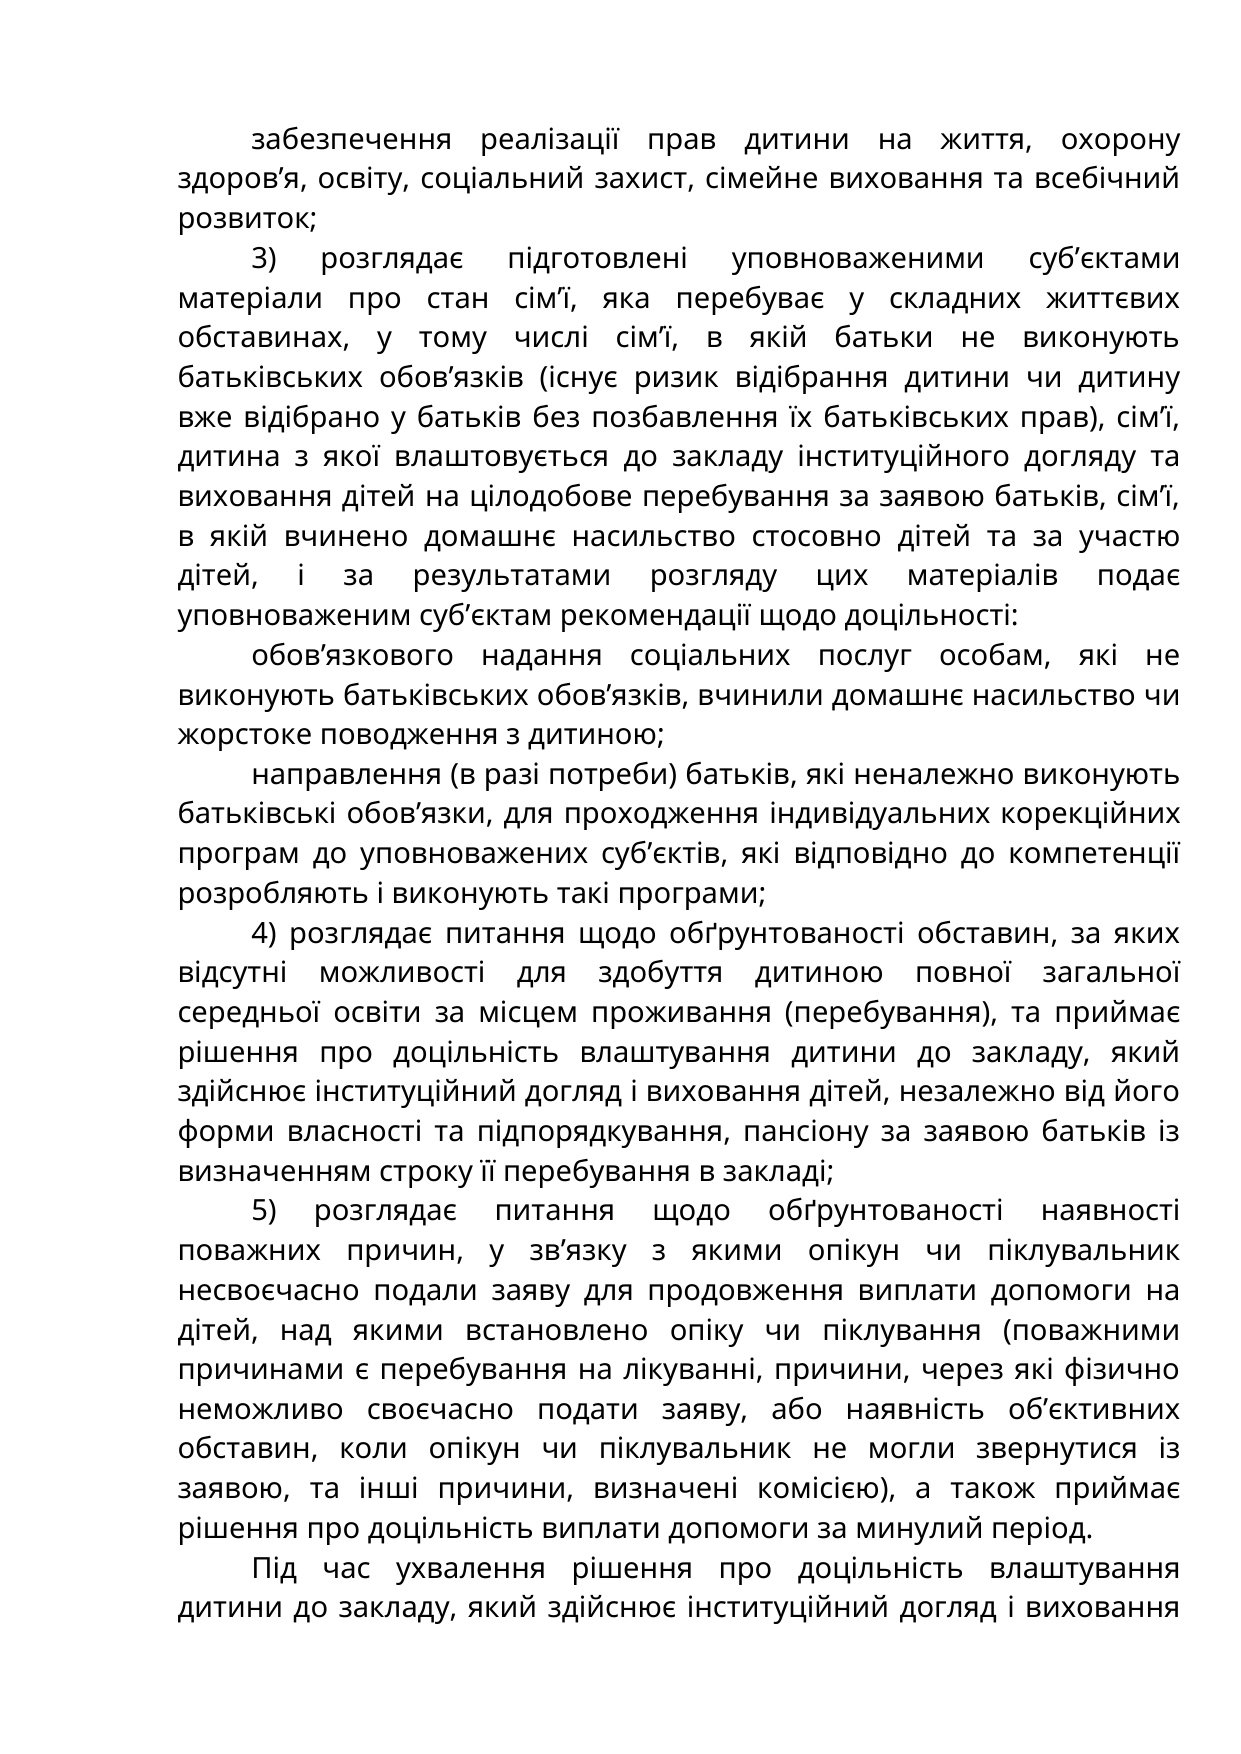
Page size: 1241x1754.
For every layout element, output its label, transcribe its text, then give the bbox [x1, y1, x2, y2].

text 5) розглядає питання щодо обґрунтованості наявності поважних причин, у зв’язку з якими опікун чи піклувальник несвоєчасно подали заяву для продовження виплати допомоги на дітей, над якими встановлено опіку чи піклування (поважними причинами є перебування на лікуванні, причини, через які фізично неможливо своєчасно подати заяву, або наявність об’єктивних обставин, коли опікун чи піклувальник не могли звернутися із заявою, та інші причини, визначені комісією), а також приймає рішення про доцільність виплати допомоги за минулий період. [177, 1190, 1181, 1547]
text 3) розглядає підготовлені уповноваженими суб’єктами матеріали про стан сім’ї, яка перебуває у складних життєвих обставинах, у тому числі сім’ї, в якій батьки не виконують батьківських обов’язків (існує ризик відібрання дитини чи дитину вже відібрано у батьків без позбавлення їх батьківських прав), сім’ї, дитина з якої влаштовується до закладу інституційного догляду та виховання дітей на цілодобове перебування за заявою батьків, сім’ї, в якій вчинено домашнє насильство стосовно дітей та за участю дітей, і за результатами розгляду цих матеріалів подає уповноваженим суб’єктам рекомендації щодо доцільності: [177, 237, 1181, 634]
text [177, 1547, 1181, 1626]
text 4) розглядає питання щодо обґрунтованості обставин, за яких відсутні можливості для здобуття дитиною повної загальної середньої освіти за місцем проживання (перебування), та приймає рішення про доцільність влаштування дитини до закладу, який здійснює інституційний догляд і виховання дітей, незалежно від його форми власності та підпорядкування, пансіону за заявою батьків із визначенням строку її перебування в закладі; [177, 912, 1181, 1190]
text забезпечення реалізації прав дитини на життя, охорону здоров’я, освіту, соціальний захист, сімейне виховання та всебічний розвиток; [177, 118, 1181, 237]
text обов’язкового надання соціальних послуг особам, які не виконують батьківських обов’язків, вчинили домашнє насильство чи жорстоке поводження з дитиною; [177, 634, 1181, 753]
text направлення (в разі потреби) батьків, які неналежно виконують батьківські обов’язки, для проходження індивідуальних корекційних програм до уповноважених суб’єктів, які відповідно до компетенції розробляють і виконують такі програми; [177, 753, 1181, 912]
